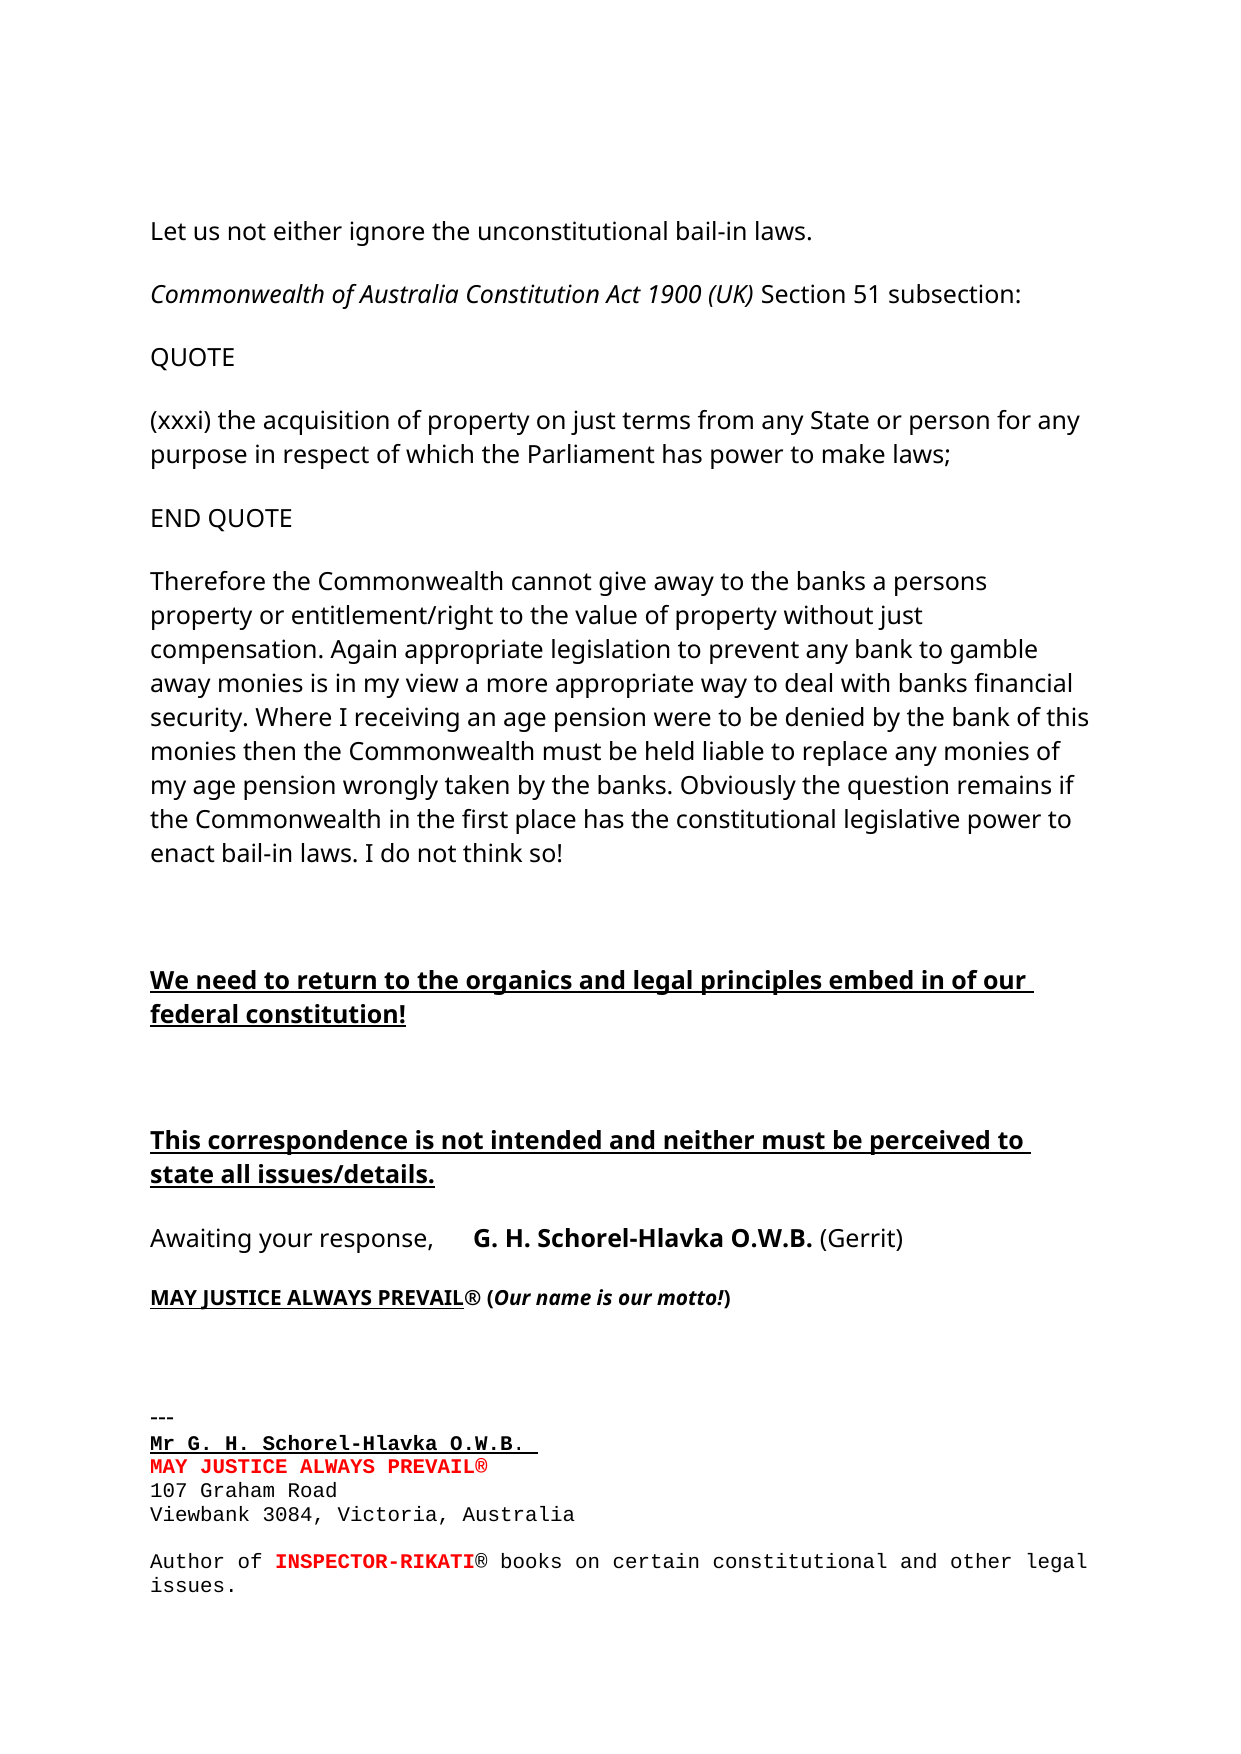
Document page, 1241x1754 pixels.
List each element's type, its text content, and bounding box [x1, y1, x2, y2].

text END QUOTE [150, 500, 1090, 534]
text (xxxi) the acquisition of property on just terms from any State or person for any purpose in respect of which the Parliament has power to make laws; [150, 403, 1090, 471]
text We need to return to the organics and legal principles embed in of our federal constitution! [150, 962, 1090, 1031]
subtitle MAY JUSTICE ALWAYS PREVAIL® (Our name is our motto!) [150, 1283, 1090, 1312]
text Viewbank 3084, Victoria, Australia [150, 1504, 1090, 1527]
text Author of INSPECTOR-RIKATI® books on certain constitutional and other legal issues. [150, 1551, 1090, 1598]
text MAY JUSTICE ALWAYS PREVAIL® [150, 1456, 1090, 1480]
text QUOTE [150, 340, 1090, 374]
text Let us not either ignore the unconstitutional bail-in laws. [150, 213, 1090, 247]
text --- [150, 1399, 1090, 1433]
text 107 Graham Road [150, 1480, 1090, 1504]
text This correspondence is not intended and neither must be perceived to state all issues/details. [150, 1123, 1090, 1191]
text Therefore the Commonwealth cannot give away to the banks a persons property or entitlement/right to the value of property without just compensation. Again appropriate legislation to prevent any bank to gamble away monies is in my view a more appropriate way to deal with banks financial security. Where I receiving an age pension were to be denied by the bank of this monies then the Commonwealth must be held liable to replace any monies of my age pension wrongly taken by the banks. Obviously the question remains if the Commonwealth in the first place has the constitutional legislative power to enact bail-in laws. I do not think so! [150, 563, 1090, 870]
text Awaiting your response, G. H. Schorel-Hlavka O.W.B. (Gerrit) [150, 1220, 1090, 1254]
text Commonwealth of Australia Constitution Act 1900 (UK) Section 51 subsection: [150, 276, 1090, 311]
text Mr G. H. Schorel-Hlavka O.W.B. [150, 1433, 1090, 1456]
